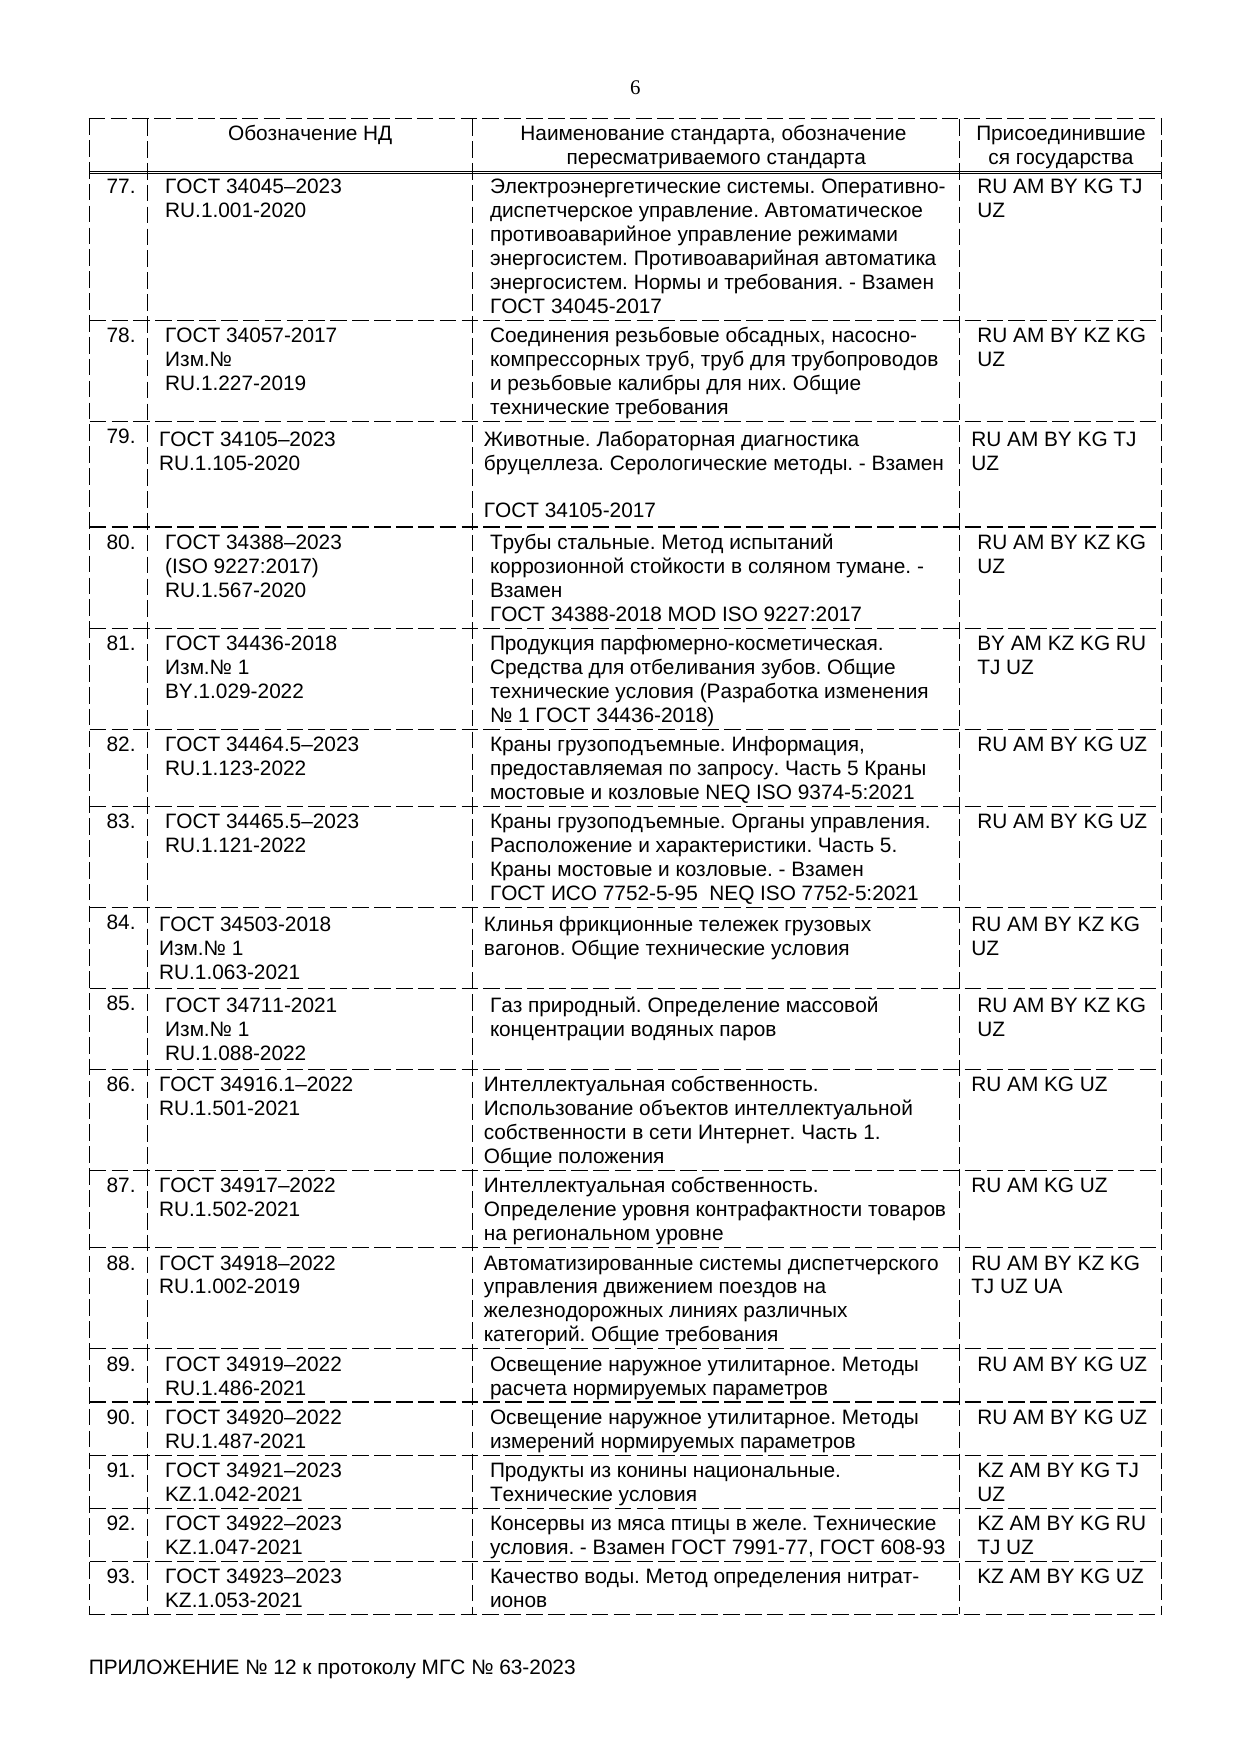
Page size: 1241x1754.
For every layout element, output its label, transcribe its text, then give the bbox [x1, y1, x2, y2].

table_cell ГОСТ 34464.5–2023 RU.1.123-2022 [148, 729, 472, 806]
table_cell Интеллектуальная собственность. Использование объектов интеллектуальной собственности в сети Интернет. Часть 1. Общие положения [473, 1069, 960, 1170]
table_cell [89, 1348, 148, 1401]
table_cell ГОСТ 34919–2022 RU.1.486-2021 [148, 1348, 472, 1401]
table_cell [89, 988, 148, 1069]
table_cell ГОСТ 34923–2023 KZ.1.053-2021 [148, 1561, 472, 1614]
table_cell [89, 174, 148, 320]
table_cell ГОСТ 34057-2017 Изм.№ RU.1.227-2019 [148, 320, 472, 421]
table_cell Клинья фрикционные тележек грузовых вагонов. Общие технические условия [473, 907, 960, 988]
table_cell ГОСТ 34503-2018 Изм.№ 1 RU.1.063-2021 [148, 907, 472, 988]
table_cell RU AM BY KG TJ UZ [960, 421, 1162, 526]
table_cell ГОСТ 34921–2023 KZ.1.042-2021 [148, 1455, 472, 1508]
table_cell KZ AM BY KG UZ [960, 1561, 1162, 1614]
table_cell RU AM KG UZ [960, 1170, 1162, 1247]
table_cell Консервы из мяса птицы в желе. Технические условия. - Взамен ГОСТ 7991-77, ГОСТ 608-93 [473, 1508, 960, 1561]
table_cell RU AM BY KG UZ [960, 1348, 1162, 1401]
table_cell [89, 320, 148, 421]
table_cell [89, 729, 148, 806]
table_cell ГОСТ 34105–2023 RU.1.105-2020 [148, 421, 472, 526]
table_cell ГОСТ 34922–2023 KZ.1.047-2021 [148, 1508, 472, 1561]
table_cell [89, 1069, 148, 1170]
table_cell Газ природный. Определение массовой концентрации водяных паров [473, 988, 960, 1069]
table_cell ГОСТ 34920–2022 RU.1.487-2021 [148, 1401, 472, 1454]
table_cell KZ AM BY KG TJ UZ [960, 1455, 1162, 1508]
table_cell ГОСТ 34045–2023 RU.1.001-2020 [148, 174, 472, 320]
table_cell RU AM BY KG UZ [960, 806, 1162, 907]
table_cell Продукты из конины национальные. Технические условия [473, 1455, 960, 1508]
table_cell Качество воды. Метод определения нитрат-ионов [473, 1561, 960, 1614]
table_cell [89, 1170, 148, 1247]
table_header Обозначение НД [148, 118, 472, 171]
table_cell [89, 1247, 148, 1348]
table_cell Соединения резьбовые обсадных, насосно-компрессорных труб, труб для трубопроводов и резьбовые калибры для них. Общие технические требования [473, 320, 960, 421]
table_cell ГОСТ 34916.1–2022 RU.1.501-2021 [148, 1069, 472, 1170]
table_cell Электроэнергетические системы. Оперативно-диспетчерское управление. Автоматическое противоаварийное управление режимами энергосистем. Противоаварийная автоматика энергосистем. Нормы и требования. - Взамен ГОСТ 34045-2017 [473, 174, 960, 320]
table_cell [89, 907, 148, 988]
table_header Наименование стандарта, обозначение пересматриваемого стандарта [473, 118, 960, 171]
table_cell Интеллектуальная собственность. Определение уровня контрафактности товаров на региональном уровне [473, 1170, 960, 1247]
table_cell [89, 628, 148, 728]
table_cell ГОСТ 34711-2021 Изм.№ 1 RU.1.088-2022 [148, 988, 472, 1069]
table_cell Краны грузоподъемные. Информация, предоставляемая по запросу. Часть 5 Краны мостовые и козловые NEQ ISO 9374-5:2021 [473, 729, 960, 806]
table_cell BY AM KZ KG RU TJ UZ [960, 628, 1162, 728]
table_cell RU AM BY KZ KG UZ [960, 907, 1162, 988]
table_cell RU AM BY KG UZ [960, 1401, 1162, 1454]
table_cell [89, 806, 148, 907]
table_header Присоединившиеся государства [960, 118, 1162, 171]
table_cell ГОСТ 34388–2023 (ISO 9227:2017) RU.1.567-2020 [148, 526, 472, 627]
table_cell ГОСТ 34465.5–2023 RU.1.121-2022 [148, 806, 472, 907]
table_cell [89, 1455, 148, 1508]
table_cell RU AM BY KG TJ UZ [960, 174, 1162, 320]
table_cell RU AM BY KZ KG UZ [960, 526, 1162, 627]
table_cell ГОСТ 34917–2022 RU.1.502-2021 [148, 1170, 472, 1247]
table_cell [89, 1508, 148, 1561]
table_cell Животные. Лабораторная диагностика бруцеллеза. Серологические методы. - Взамен ГОСТ 34105-2017 [473, 421, 960, 526]
table_cell RU AM KG UZ [960, 1069, 1162, 1170]
table_cell RU AM BY KZ KG UZ [960, 988, 1162, 1069]
table_cell Краны грузоподъемные. Органы управления. Расположение и характеристики. Часть 5. Краны мостовые и козловые. - Взамен ГОСТ ИСО 7752-5-95 NEQ ISO 7752-5:2021 [473, 806, 960, 907]
table_cell Продукция парфюмерно-косметическая. Средства для отбеливания зубов. Общие технические условия (Разработка изменения № 1 ГОСТ 34436-2018) [473, 628, 960, 728]
table_header [89, 118, 148, 171]
table_cell RU AM BY KZ KG UZ [960, 320, 1162, 421]
table_cell [89, 1401, 148, 1454]
table_cell Освещение наружное утилитарное. Методы расчета нормируемых параметров [473, 1348, 960, 1401]
table_cell Трубы стальные. Метод испытаний коррозионной стойкости в соляном тумане. - Взамен ГОСТ 34388-2018 MOD ISO 9227:2017 [473, 526, 960, 627]
table_cell [89, 1561, 148, 1614]
table_cell Освещение наружное утилитарное. Методы измерений нормируемых параметров [473, 1401, 960, 1454]
table_cell RU AM BY KG UZ [960, 729, 1162, 806]
table_cell Автоматизированные системы диспетчерского управления движением поездов на железнодорожных линиях различных категорий. Общие требования [473, 1247, 960, 1348]
table_cell [89, 421, 148, 526]
table_cell ГОСТ 34918–2022 RU.1.002-2019 [148, 1247, 472, 1348]
table_cell ГОСТ 34436-2018 Изм.№ 1 BY.1.029-2022 [148, 628, 472, 728]
table_cell [89, 526, 148, 627]
table_cell KZ AM BY KG RU TJ UZ [960, 1508, 1162, 1561]
table_cell RU AM BY KZ KG TJ UZ UA [960, 1247, 1162, 1348]
